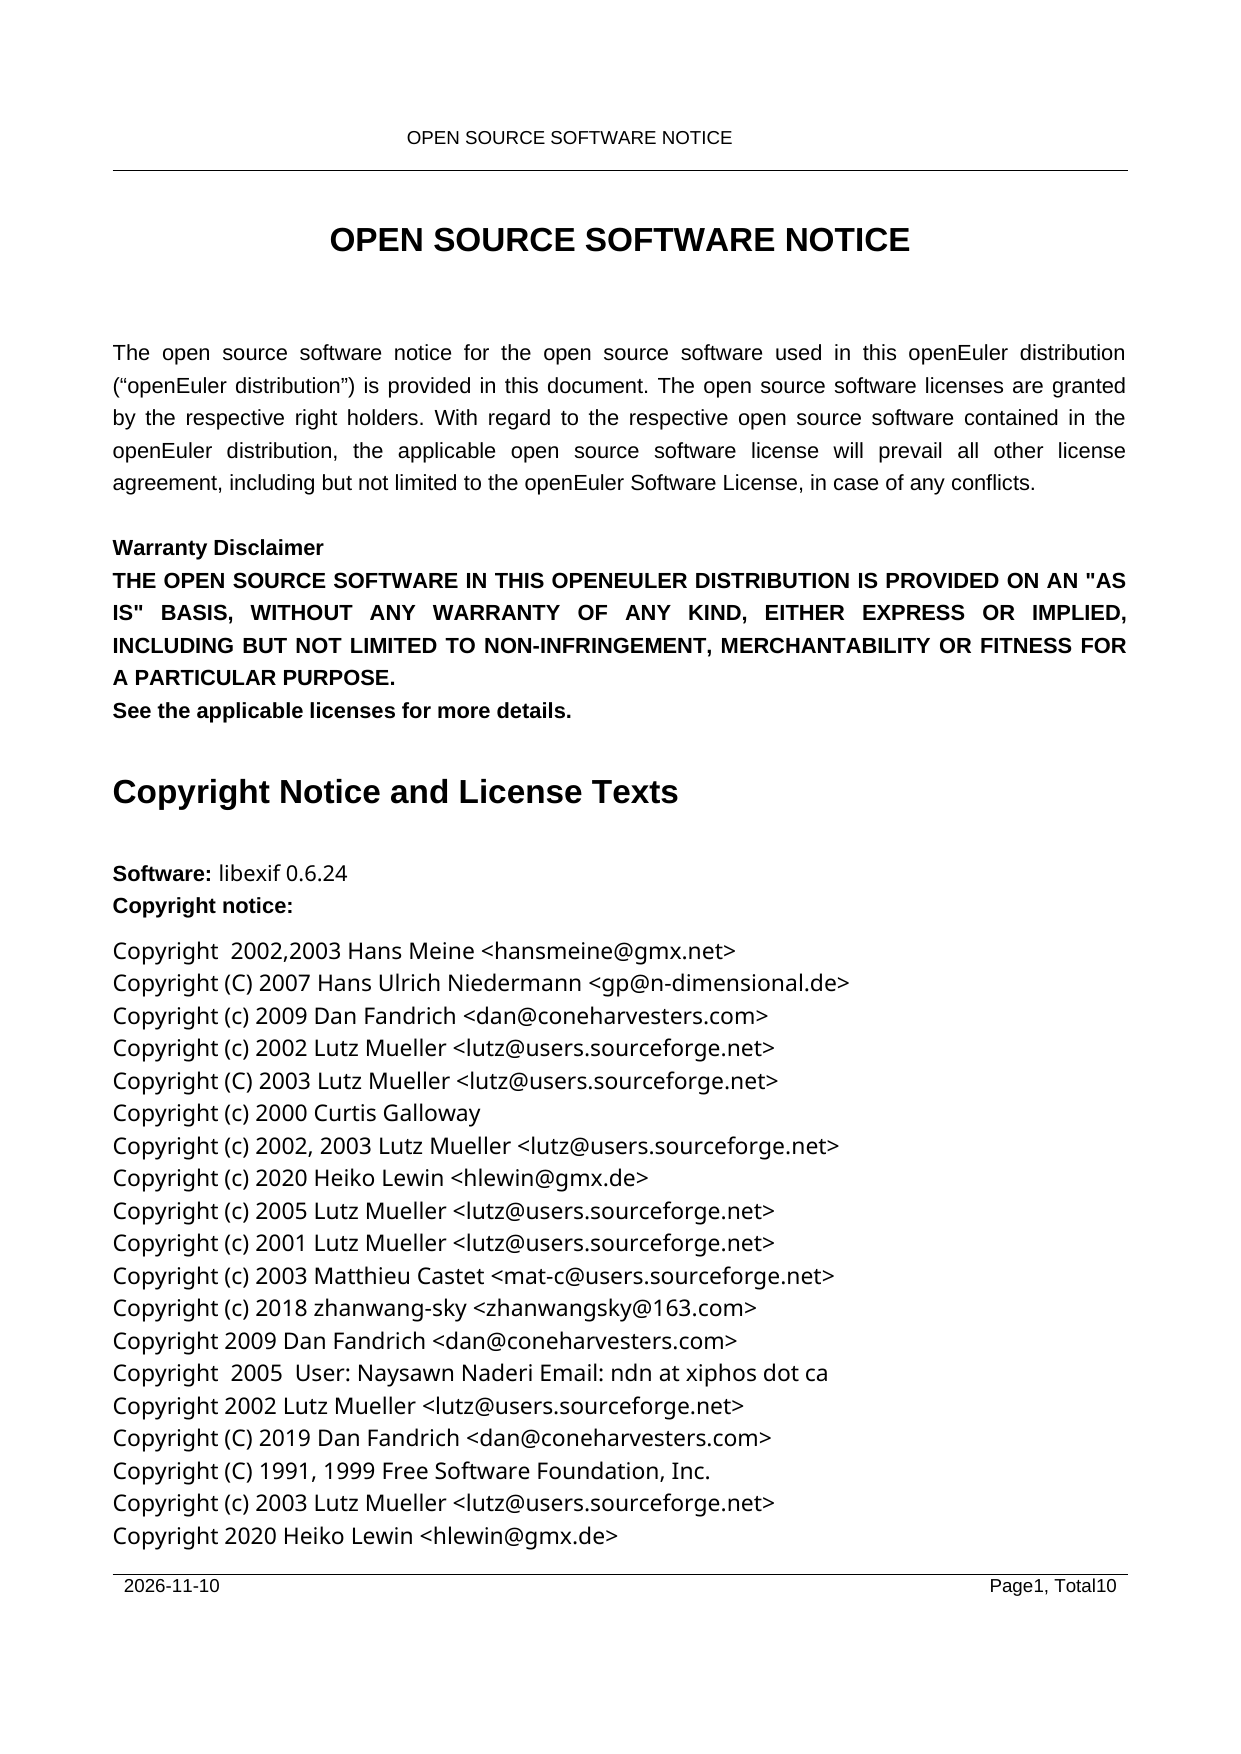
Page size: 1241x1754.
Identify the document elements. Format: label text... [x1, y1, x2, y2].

text Warranty Disclaimer [112, 531, 1128, 564]
text OPEN SOURCE SOFTWARE NOTICE [112, 206, 1128, 271]
text Copyright notice: [112, 889, 1128, 921]
title Software: libexif 0.6.24 [112, 856, 1128, 889]
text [112, 934, 1128, 1551]
text Copyright Notice and License Texts [112, 759, 1128, 824]
text The open source software notice for the open source software used in this openEuler distribution (“openEuler distribution”) is provided in this document. The open source software licenses are granted by the respective right holders. With regard to the respective open source software contained in the openEuler distribution, the applicable open source software license will prevail all other license agreement, including but not limited to the openEuler Software License, in case of any conflicts. [112, 336, 1128, 499]
text THE OPEN SOURCE SOFTWARE IN THIS OPENEULER DISTRIBUTION IS PROVIDED ON AN "AS IS" BASIS, WITHOUT ANY WARRANTY OF ANY KIND, EITHER EXPRESS OR IMPLIED, INCLUDING BUT NOT LIMITED TO NON-INFRINGEMENT, MERCHANTABILITY OR FITNESS FOR A PARTICULAR PURPOSE. See the applicable licenses for more details. [112, 564, 1128, 726]
